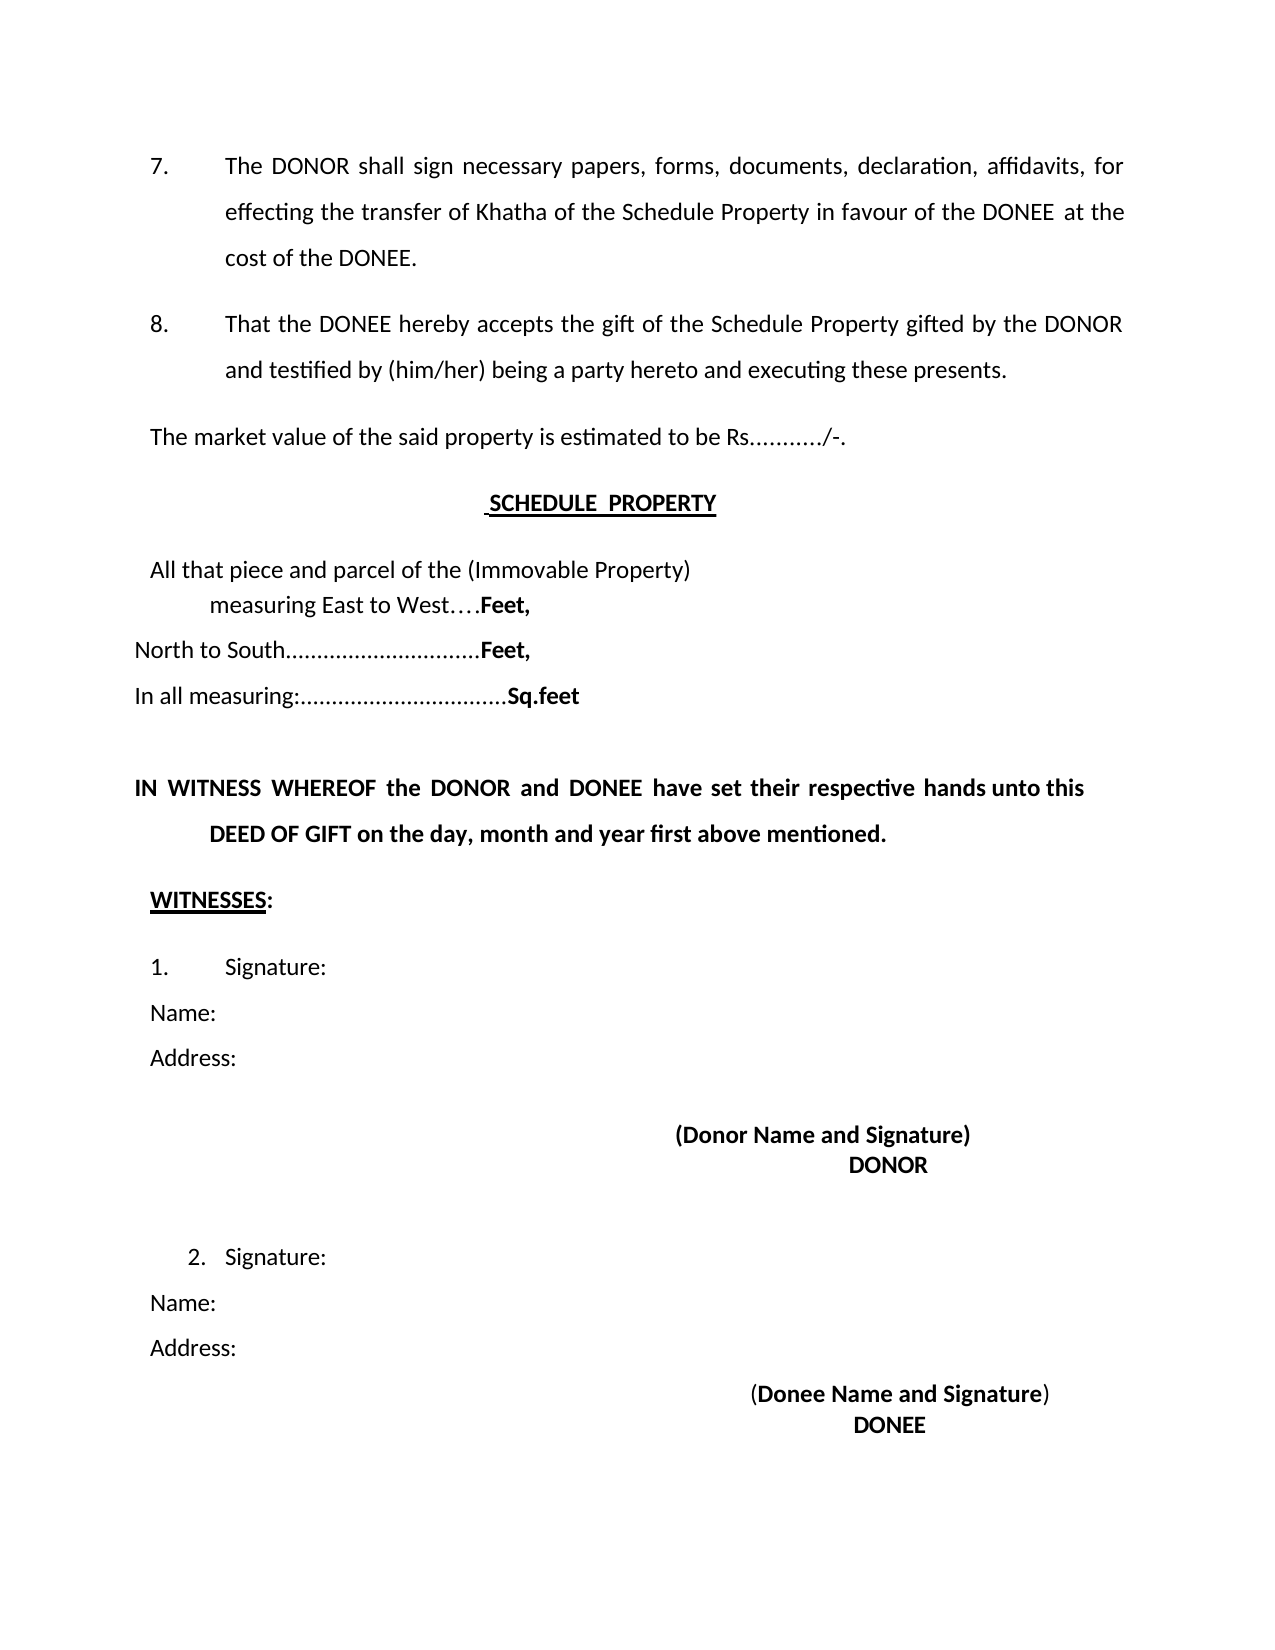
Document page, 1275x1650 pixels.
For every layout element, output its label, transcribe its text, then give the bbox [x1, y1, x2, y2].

text IN WITNESS WHEREOF the DONOR and DONEE have set their respective hands unto this DEED OF GIFT on the day, month and year first above mentioned. [134, 772, 1108, 848]
list Signature: [187, 1241, 328, 1271]
text North to South Feet, [134, 635, 1125, 665]
text Address: [150, 1332, 1125, 1363]
subtitle DONOR [150, 1149, 928, 1180]
text (Donor Name and Signature) [675, 1119, 1125, 1149]
text Name: [150, 1287, 328, 1317]
text Name: [150, 997, 328, 1027]
text In all measuring: Sq.feet [134, 680, 1125, 711]
list Signature: [150, 951, 328, 981]
subtitle SCHEDULE PROPERTY [75, 487, 1125, 518]
subtitle WITNESSES: [150, 884, 1125, 915]
text (Donee Name and Signature) DONEE [750, 1378, 1108, 1439]
text All that piece and parcel of the (Immovable Property) measuring East to West Feet, [150, 554, 802, 619]
text Address: [150, 1042, 1125, 1073]
list That the DONEE hereby accepts the gift of the Schedule Property gifted by the DONOR and testified by (him/her) being a party hereto and executing these presents. [150, 308, 1125, 385]
list The DONOR shall sign necessary papers, forms, documents, declaration, affidavits, for effecting the transfer of Khatha of the Schedule Property in favour of the DONEE at the cost of the DONEE. [150, 150, 1125, 272]
text The market value of the said property is estimated to be Rs /-. [150, 421, 1125, 451]
